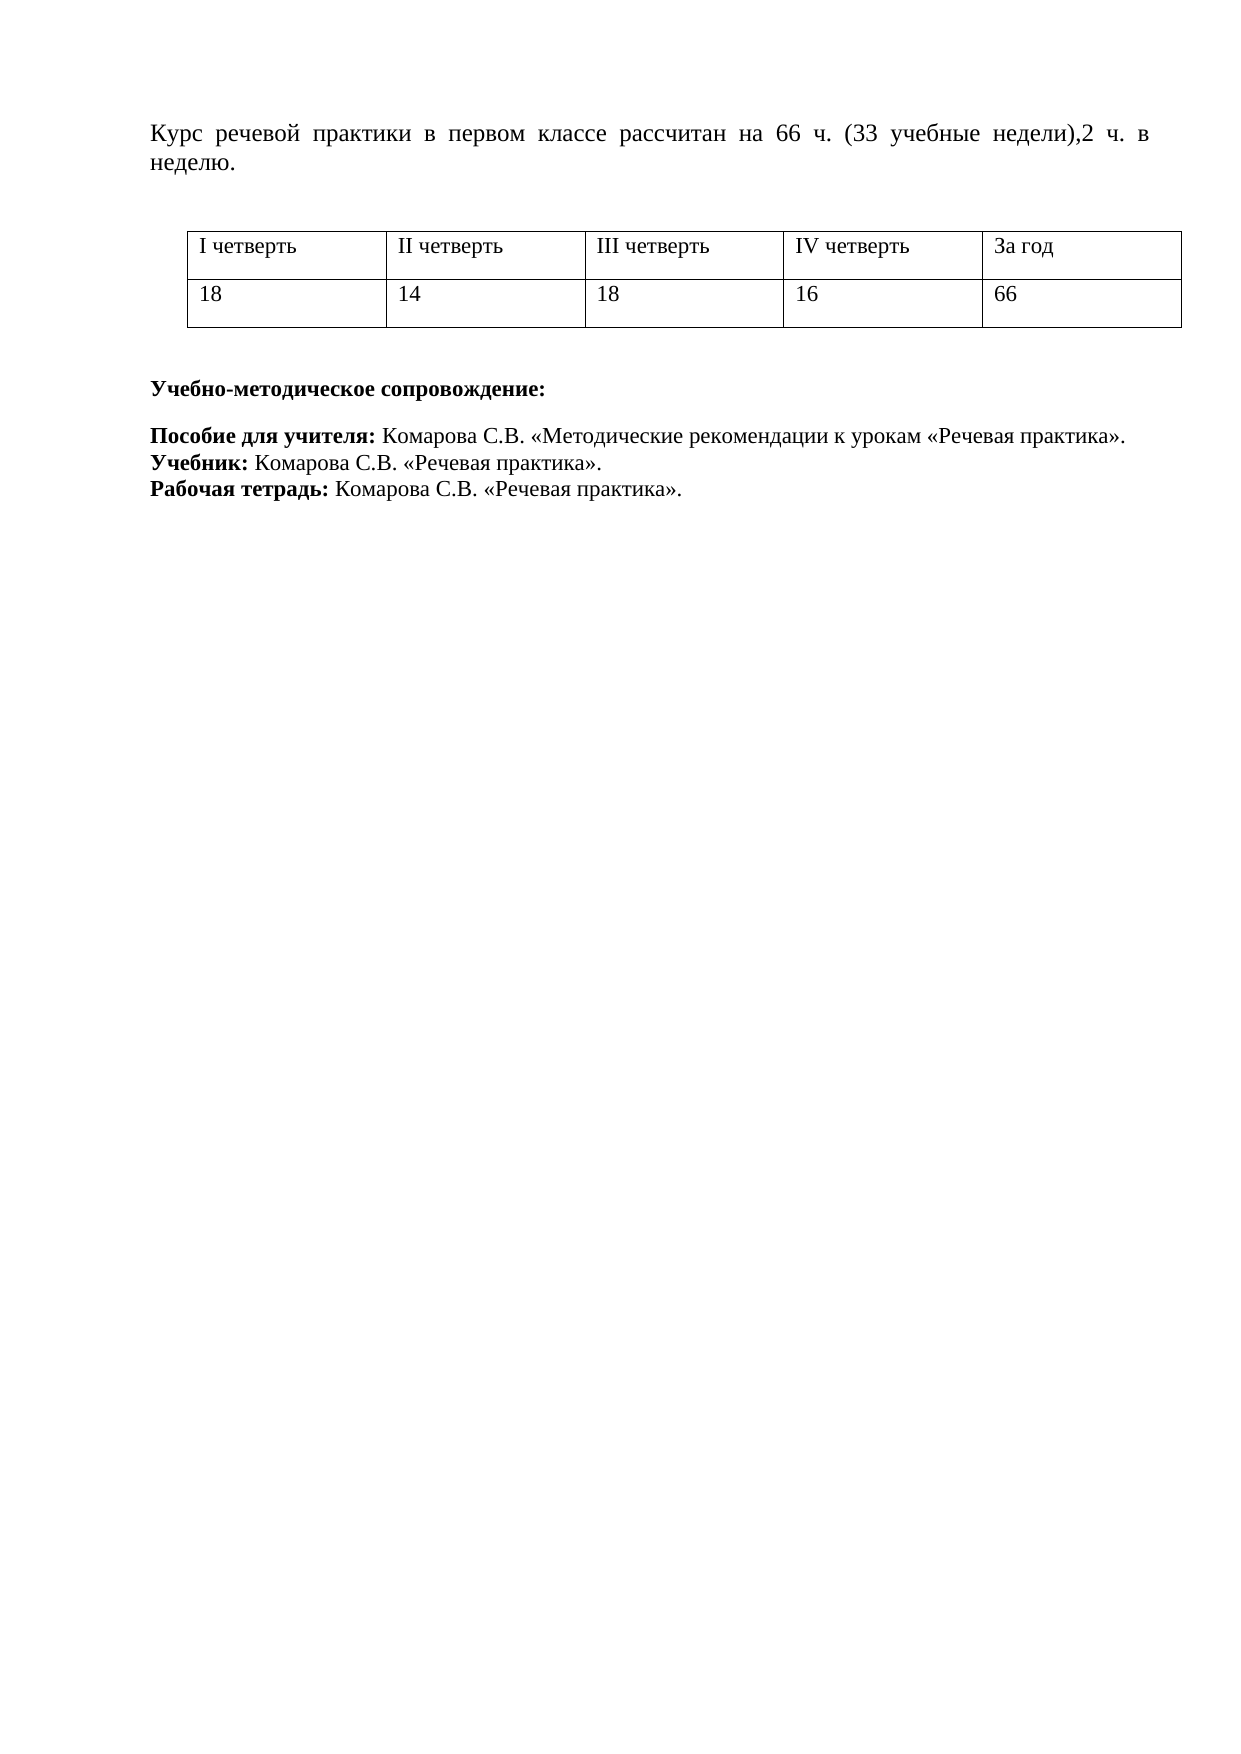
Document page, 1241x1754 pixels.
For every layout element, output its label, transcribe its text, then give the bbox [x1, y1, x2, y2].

text Учебно-методическое сопровождение: [150, 375, 1152, 402]
table_header III четверть [586, 232, 783, 279]
table_header II четверть [387, 232, 585, 279]
table_cell 18 [586, 280, 783, 327]
table_header За год [983, 232, 1181, 279]
table_cell 14 [387, 280, 585, 327]
table_header I четверть [188, 232, 386, 279]
table_cell 16 [784, 280, 982, 327]
table_cell 18 [188, 280, 386, 327]
text Курс речевой практики в первом классе рассчитан на 66 ч. (33 учебные недели),2 ч. в неделю. [150, 118, 1152, 176]
table_header IV четверть [784, 232, 982, 279]
text Учебник: Комарова С.В. «Речевая практика». [150, 449, 1152, 475]
table_cell 66 [983, 280, 1181, 327]
text Рабочая тетрадь: Комарова С.В. «Речевая практика». [150, 475, 1152, 502]
text Пособие для учителя: Комарова С.В. «Методические рекомендации к урокам «Речевая практика». [150, 423, 1152, 449]
